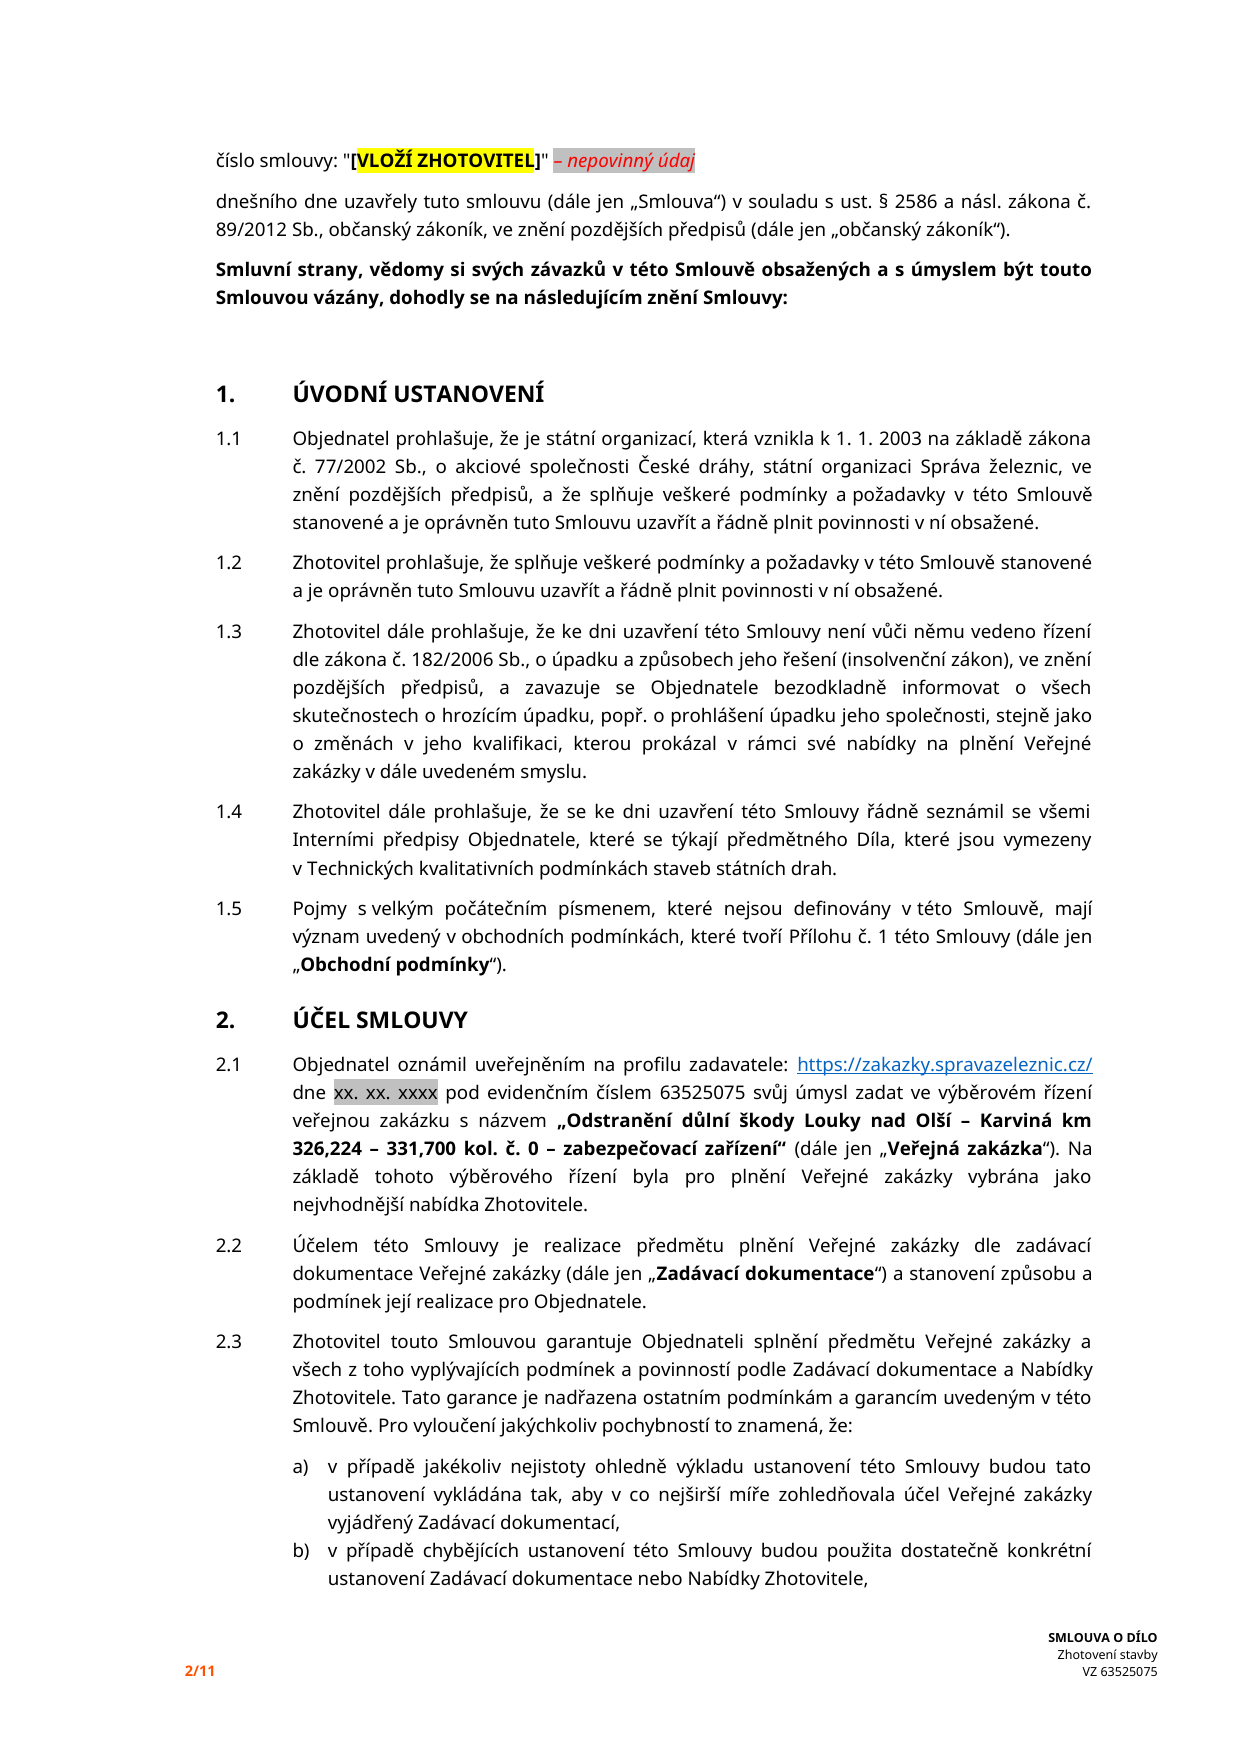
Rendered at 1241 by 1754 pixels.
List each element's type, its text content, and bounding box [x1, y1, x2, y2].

text Zhotovitel dále prohlašuje, že se ke dni uzavření této Smlouvy řádně seznámil se všemi Interními předpisy Objednatele, které se týkají předmětného Díla, které jsou vymezeny v Technických kvalitativních podmínkách staveb státních drah. [216, 799, 1093, 880]
text Účelem této Smlouvy je realizace předmětu plnění Veřejné zakázky dle zadávací dokumentace Veřejné zakázky (dále jen „Zadávací dokumentace“) a stanovení způsobu a podmínek její realizace pro Objednatele. [216, 1232, 1093, 1313]
text Zhotovitel touto Smlouvou garantuje Objednateli splnění předmětu Veřejné zakázky a všech z toho vyplývajících podmínek a povinností podle Zadávací dokumentace a Nabídky Zhotovitele. Tato garance je nadřazena ostatním podmínkám a garancím uvedeným v této Smlouvě. Pro vyloučení jakýchkoliv pochybností to znamená, že: [216, 1328, 1093, 1438]
text v případě chybějících ustanovení této Smlouvy budou použita dostatečně konkrétní ustanovení Zadávací dokumentace nebo Nabídky Zhotovitele, [292, 1537, 1093, 1591]
text v případě jakékoliv nejistoty ohledně výkladu ustanovení této Smlouvy budou tato ustanovení vykládána tak, aby v co nejširší míře zohledňovala účel Veřejné zakázky vyjádřený Zadávací dokumentací, [292, 1453, 1093, 1534]
text Zhotovitel prohlašuje, že splňuje veškeré podmínky a požadavky v této Smlouvě stanovené a je oprávněn tuto Smlouvu uzavřít a řádně plnit povinnosti v ní obsažené. [216, 549, 1093, 603]
text Zhotovitel dále prohlašuje, že ke dni uzavření této Smlouvy není vůči němu vedeno řízení dle zákona č. 182/2006 Sb., o úpadku a způsobech jeho řešení (insolvenční zákon), ve znění pozdějších předpisů, a zavazuje se Objednatele bezodkladně informovat o všech skutečnostech o hrozícím úpadku, popř. o prohlášení úpadku jeho společnosti, stejně jako o změnách v jeho kvalifikaci, kterou prokázal v rámci své nabídky na plnění Veřejné zakázky v dále uvedeném smyslu. [216, 618, 1093, 784]
text ÚČEL SMLOUVY [216, 1004, 1093, 1036]
text číslo smlouvy: "[VLOŽÍ ZHOTOVITEL]" – nepovinný údaj [216, 147, 1093, 173]
text Smluvní strany, vědomy si svých závazků v této Smlouvě obsažených a s úmyslem být touto Smlouvou vázány, dohodly se na následujícím znění Smlouvy: [216, 257, 1093, 310]
text ÚVODNÍ USTANOVENÍ [216, 378, 1093, 409]
text Pojmy s velkým počátečním písmenem, které nejsou definovány v této Smlouvě, mají význam uvedený v obchodních podmínkách, které tvoří Přílohu č. 1 této Smlouvy (dále jen „Obchodní podmínky“). [216, 895, 1093, 977]
text dnešního dne uzavřely tuto smlouvu (dále jen „Smlouva“) v souladu s ust. § 2586 a násl. zákona č. 89/2012 Sb., občanský zákoník, ve znění pozdějších předpisů (dále jen „občanský zákoník“). [216, 188, 1093, 242]
text Objednatel prohlašuje, že je státní organizací, která vznikla k 1. 1. 2003 na základě zákona č. 77/2002 Sb., o akciové společnosti České dráhy, státní organizaci Správa železnic, ve znění pozdějších předpisů, a že splňuje veškeré podmínky a požadavky v této Smlouvě stanovené a je oprávněn tuto Smlouvu uzavřít a řádně plnit povinnosti v ní obsažené. [216, 425, 1093, 534]
text Objednatel oznámil uveřejněním na profilu zadavatele: https://zakazky.spravazeleznic.cz/ dne xx. xx. xxxx pod evidenčním číslem 63525075 svůj úmysl zadat ve výběrovém řízení veřejnou zakázku s názvem „Odstranění důlní škody Louky nad Olší – Karviná km 326,224 – 331,700 kol. č. 0 – zabezpečovací zařízení“ (dále jen „Veřejná zakázka“). Na základě tohoto výběrového řízení byla pro plnění Veřejné zakázky vybrána jako nejvhodnější nabídka Zhotovitele. [216, 1051, 1093, 1217]
